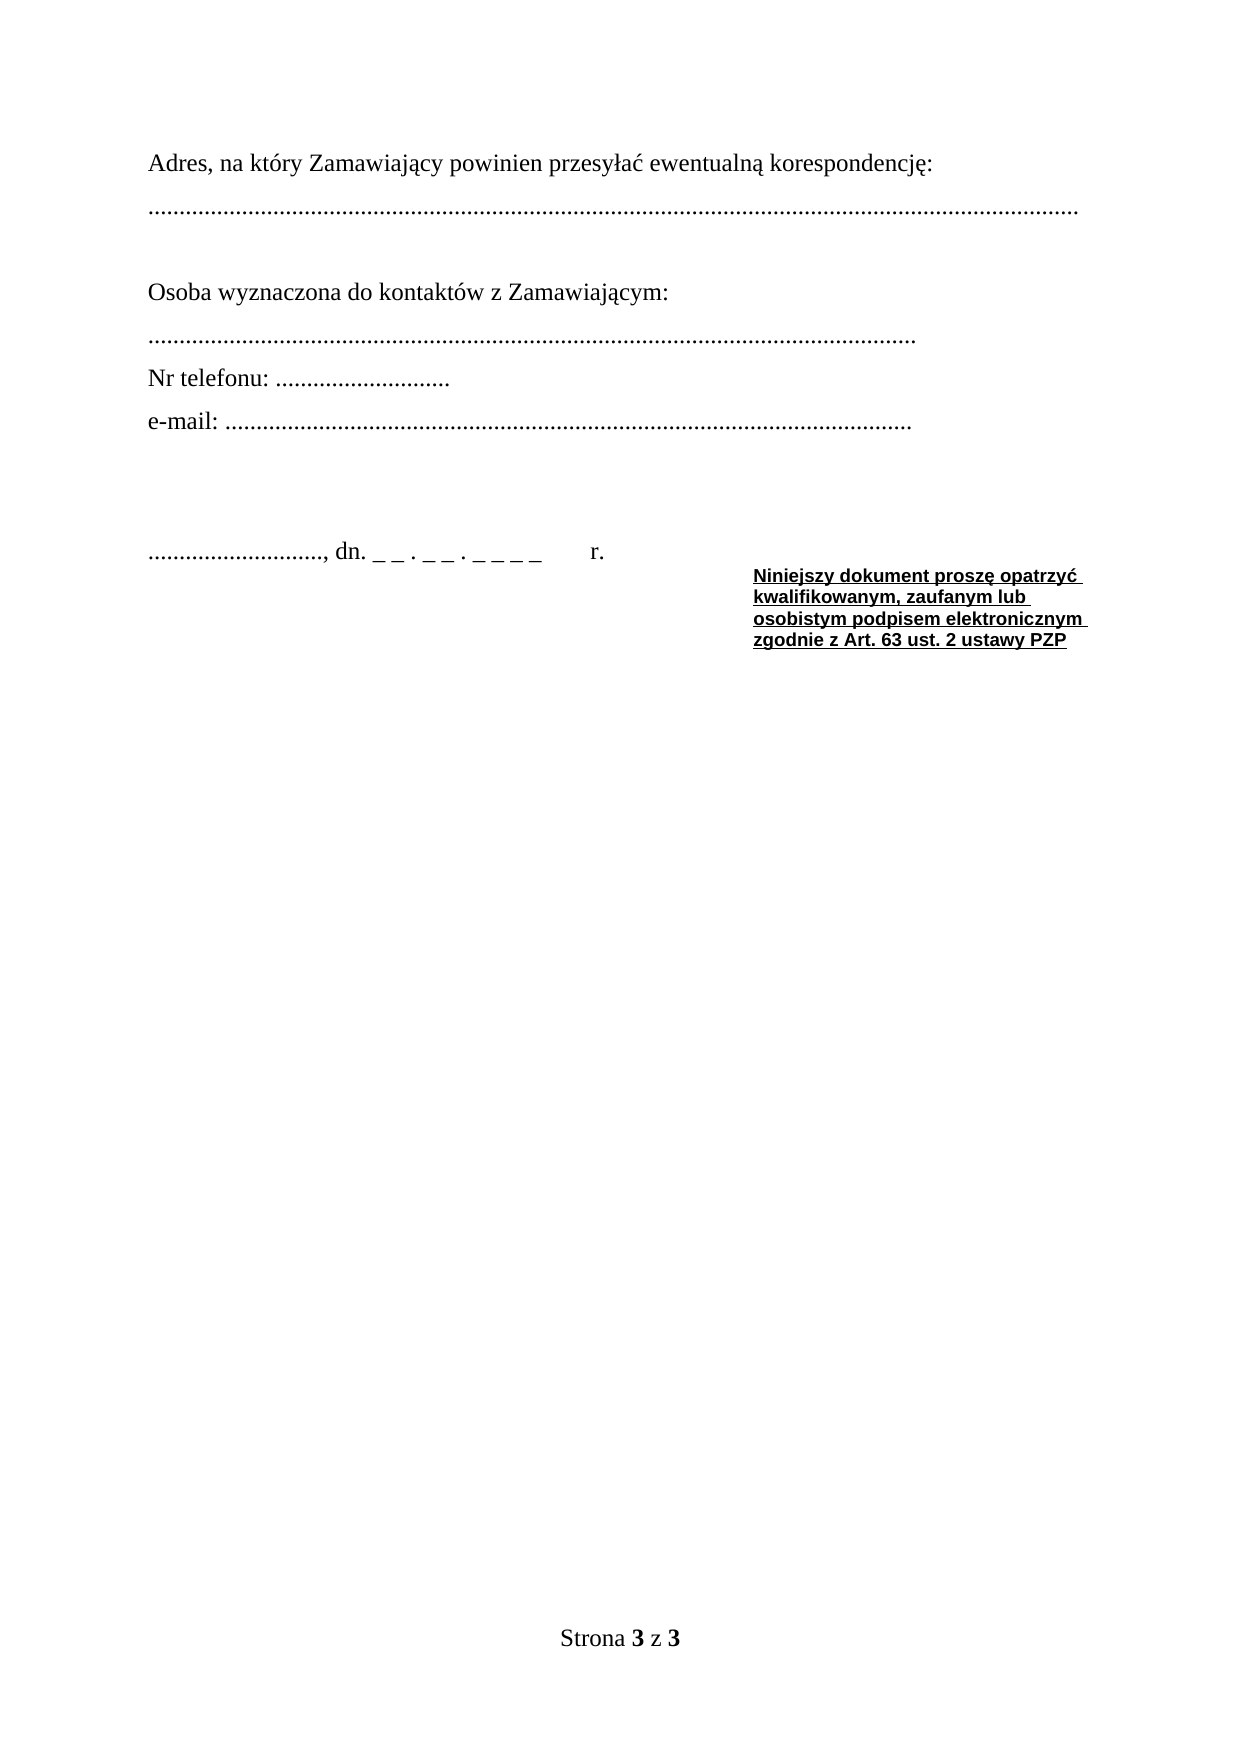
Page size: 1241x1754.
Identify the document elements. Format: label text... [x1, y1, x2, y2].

text ........................................................................................................................... [148, 320, 1085, 349]
text ............................, dn. _ _ . _ _ . _ _ _ _ r. [148, 536, 1093, 564]
text Niniejszy dokument proszę opatrzyć kwalifikowanym, zaufanym lub osobistym podpisem elektronicznym zgodnie z Art. 63 ust. 2 ustawy PZP [753, 564, 1093, 651]
text Nr telefonu: ............................ [148, 363, 1085, 392]
text ..................................................................................................................................................... [148, 191, 1085, 219]
text e-mail: .............................................................................................................. [148, 406, 1196, 435]
text Adres, na który Zamawiający powinien przesyłać ewentualną korespondencję: [148, 148, 1093, 176]
text Osoba wyznaczona do kontaktów z Zamawiającym: [148, 277, 1093, 306]
